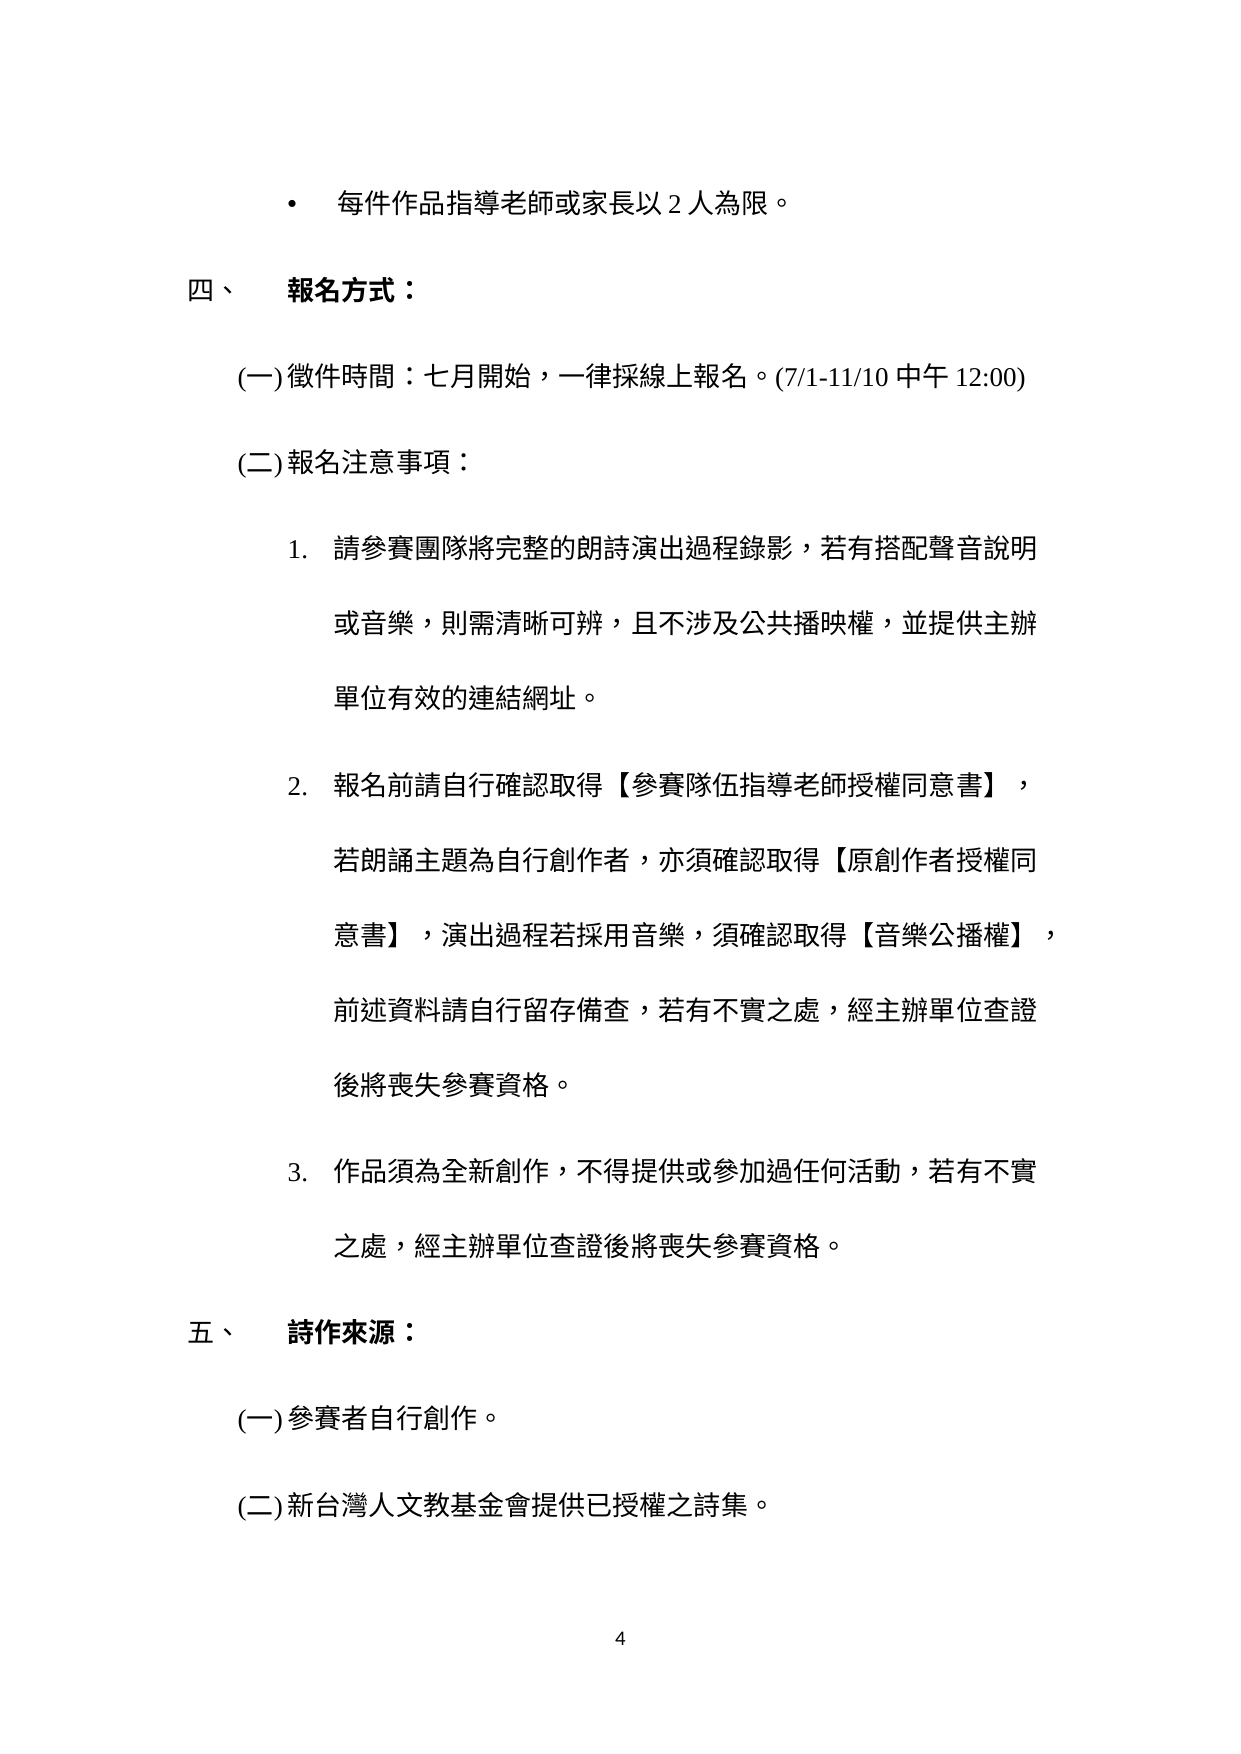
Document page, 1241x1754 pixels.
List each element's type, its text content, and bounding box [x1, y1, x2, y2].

list 詩作來源： [187, 1293, 1053, 1368]
list 每件作品指導老師或家長以2人為限。 [287, 164, 1053, 239]
list 報名注意事項： [237, 423, 1053, 498]
list 作品須為全新創作，不得提供或參加過任何活動，若有不實之處，經主辦單位查證後將喪失參賽資格。 [287, 1132, 1053, 1282]
list 報名前請自行確認取得【參賽隊伍指導老師授權同意書】，若朗誦主題為自行創作者，亦須確認取得【原創作者授權同意書】，演出過程若採用音樂，須確認取得【音樂公播權】，前述資料請自行留存備查，若有不實之處，經主辦單位查證後將喪失參賽資格。 [287, 746, 1053, 1121]
list 新台灣人文教基金會提供已授權之詩集。 [237, 1466, 1053, 1541]
list 徵件時間：七月開始，一律採線上報名。(7/1-11/10 中午12:00) [237, 337, 1053, 412]
list 參賽者自行創作。 [237, 1379, 1053, 1454]
list 請參賽團隊將完整的朗詩演出過程錄影，若有搭配聲音說明或音樂，則需清晰可辨，且不涉及公共播映權，並提供主辦單位有效的連結網址。 [287, 509, 1053, 734]
list 報名方式： [187, 251, 1053, 326]
